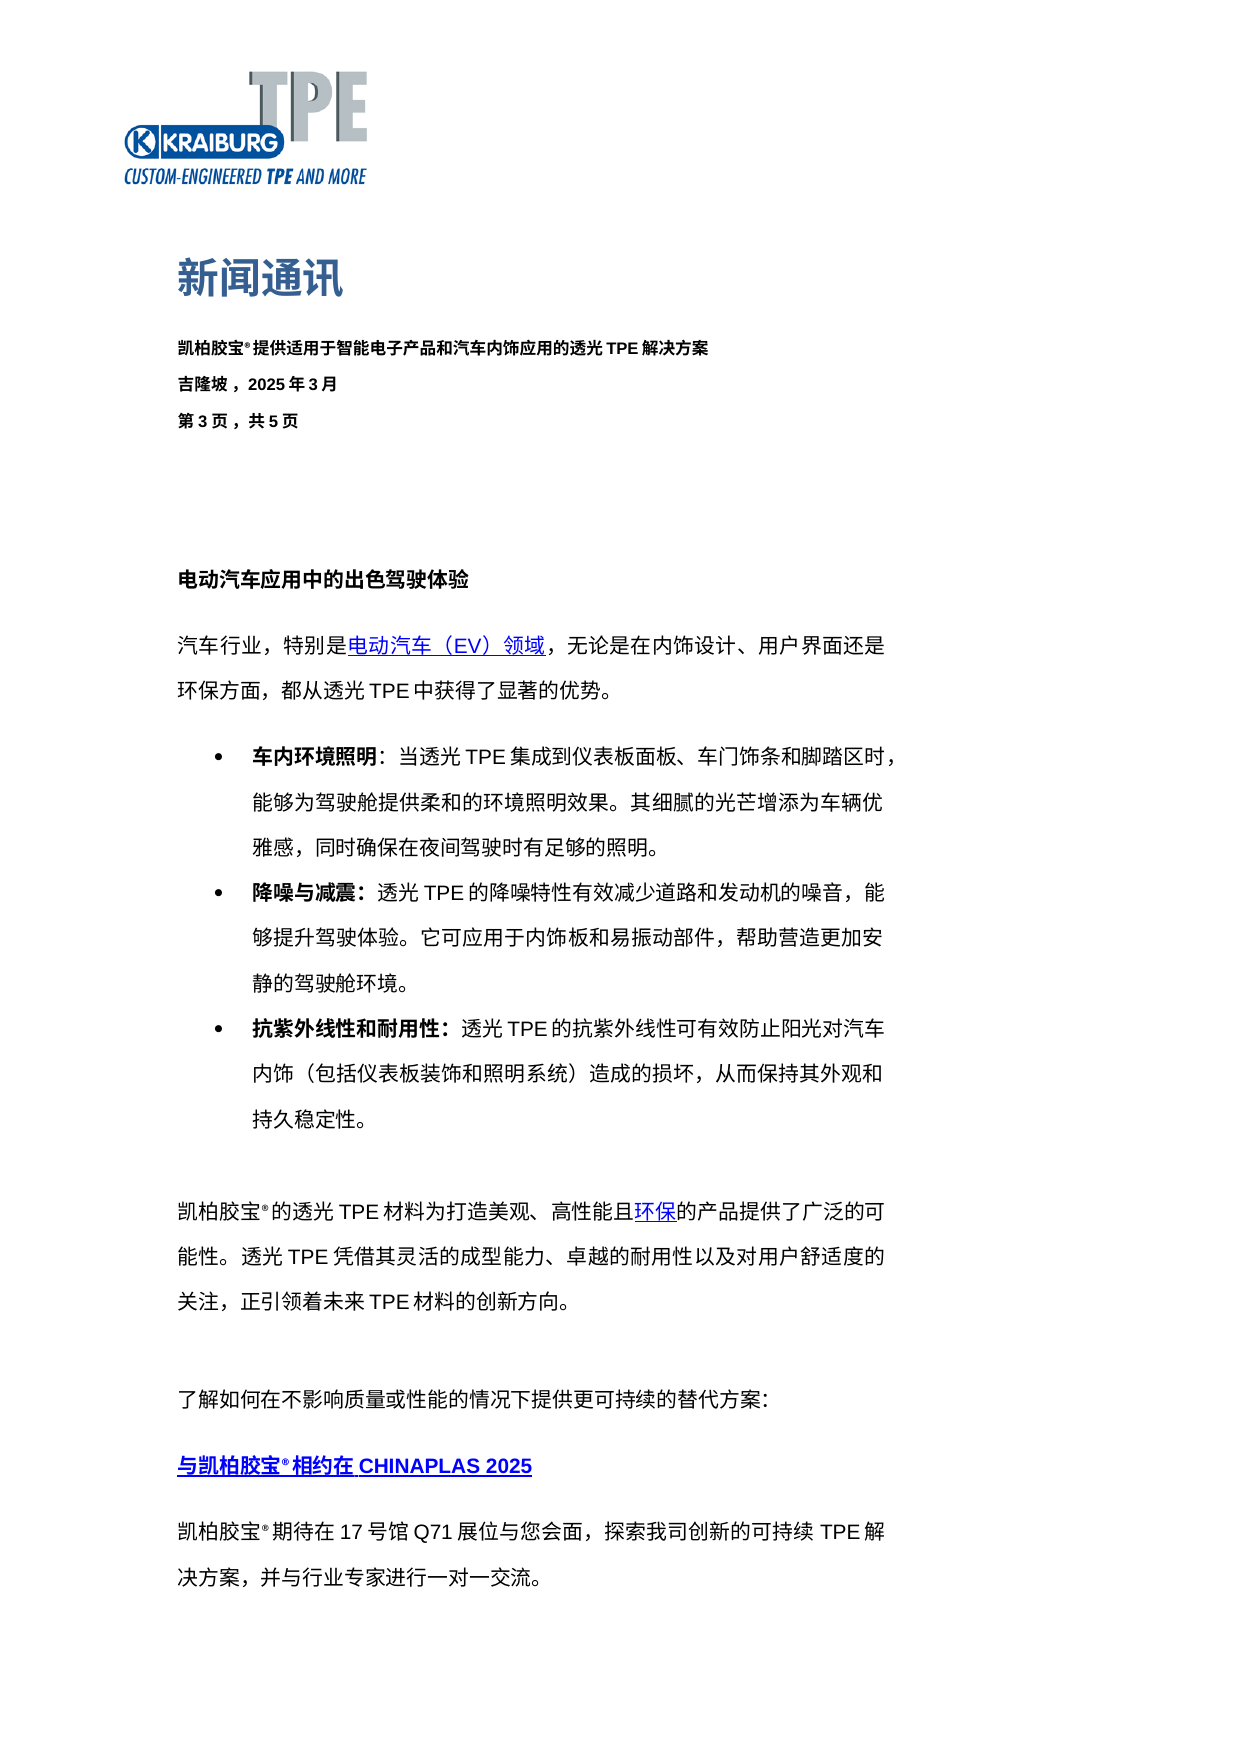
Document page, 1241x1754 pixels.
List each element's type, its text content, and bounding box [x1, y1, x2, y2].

picture [112, 55, 379, 200]
list 车内环境照明：当透光TPE集成到仪表板面板、车门饰条和脚踏区时，能够为驾驶舱提供柔和的环境照明效果。其细腻的光芒增添为车辆优雅感，同时确保在夜间驾驶时有足够的照明。 [215, 740, 886, 861]
text 电动汽车应用中的出色驾驶体验 [177, 563, 886, 593]
text 汽车行业，特别是电动汽车（EV）领域，无论是在内饰设计、用户界面还是环保方面，都从透光TPE中获得了显著的优势。 [177, 629, 886, 704]
text 了解如何在不影响质量或性能的情况下提供更可持续的替代方案： [177, 1383, 886, 1413]
text 凯柏胶宝®的透光TPE材料为打造美观、高性能且环保的产品提供了广泛的可能性。透光TPE凭借其灵活的成型能力、卓越的耐用性以及对用户舒适度的关注，正引领着未来TPE材料的创新方向。 [177, 1195, 886, 1316]
text 凯柏胶宝®期待在17号馆Q71展位与您会面，探索我司创新的可持续TPE解决方案，并与行业专家进行一对一交流。 [177, 1516, 886, 1591]
text 与凯柏胶宝®相约在CHINAPLAS 2025 [177, 1449, 886, 1479]
list 降噪与减震：透光TPE的降噪特性有效减少道路和发动机的噪音，能够提升驾驶体验。它可应用于内饰板和易振动部件，帮助营造更加安静的驾驶舱环境。 [215, 876, 886, 997]
list 抗紫外线性和耐用性：透光TPE的抗紫外线性可有效防止阳光对汽车内饰（包括仪表板装饰和照明系统）造成的损坏，从而保持其外观和持久稳定性。 [215, 1012, 886, 1133]
